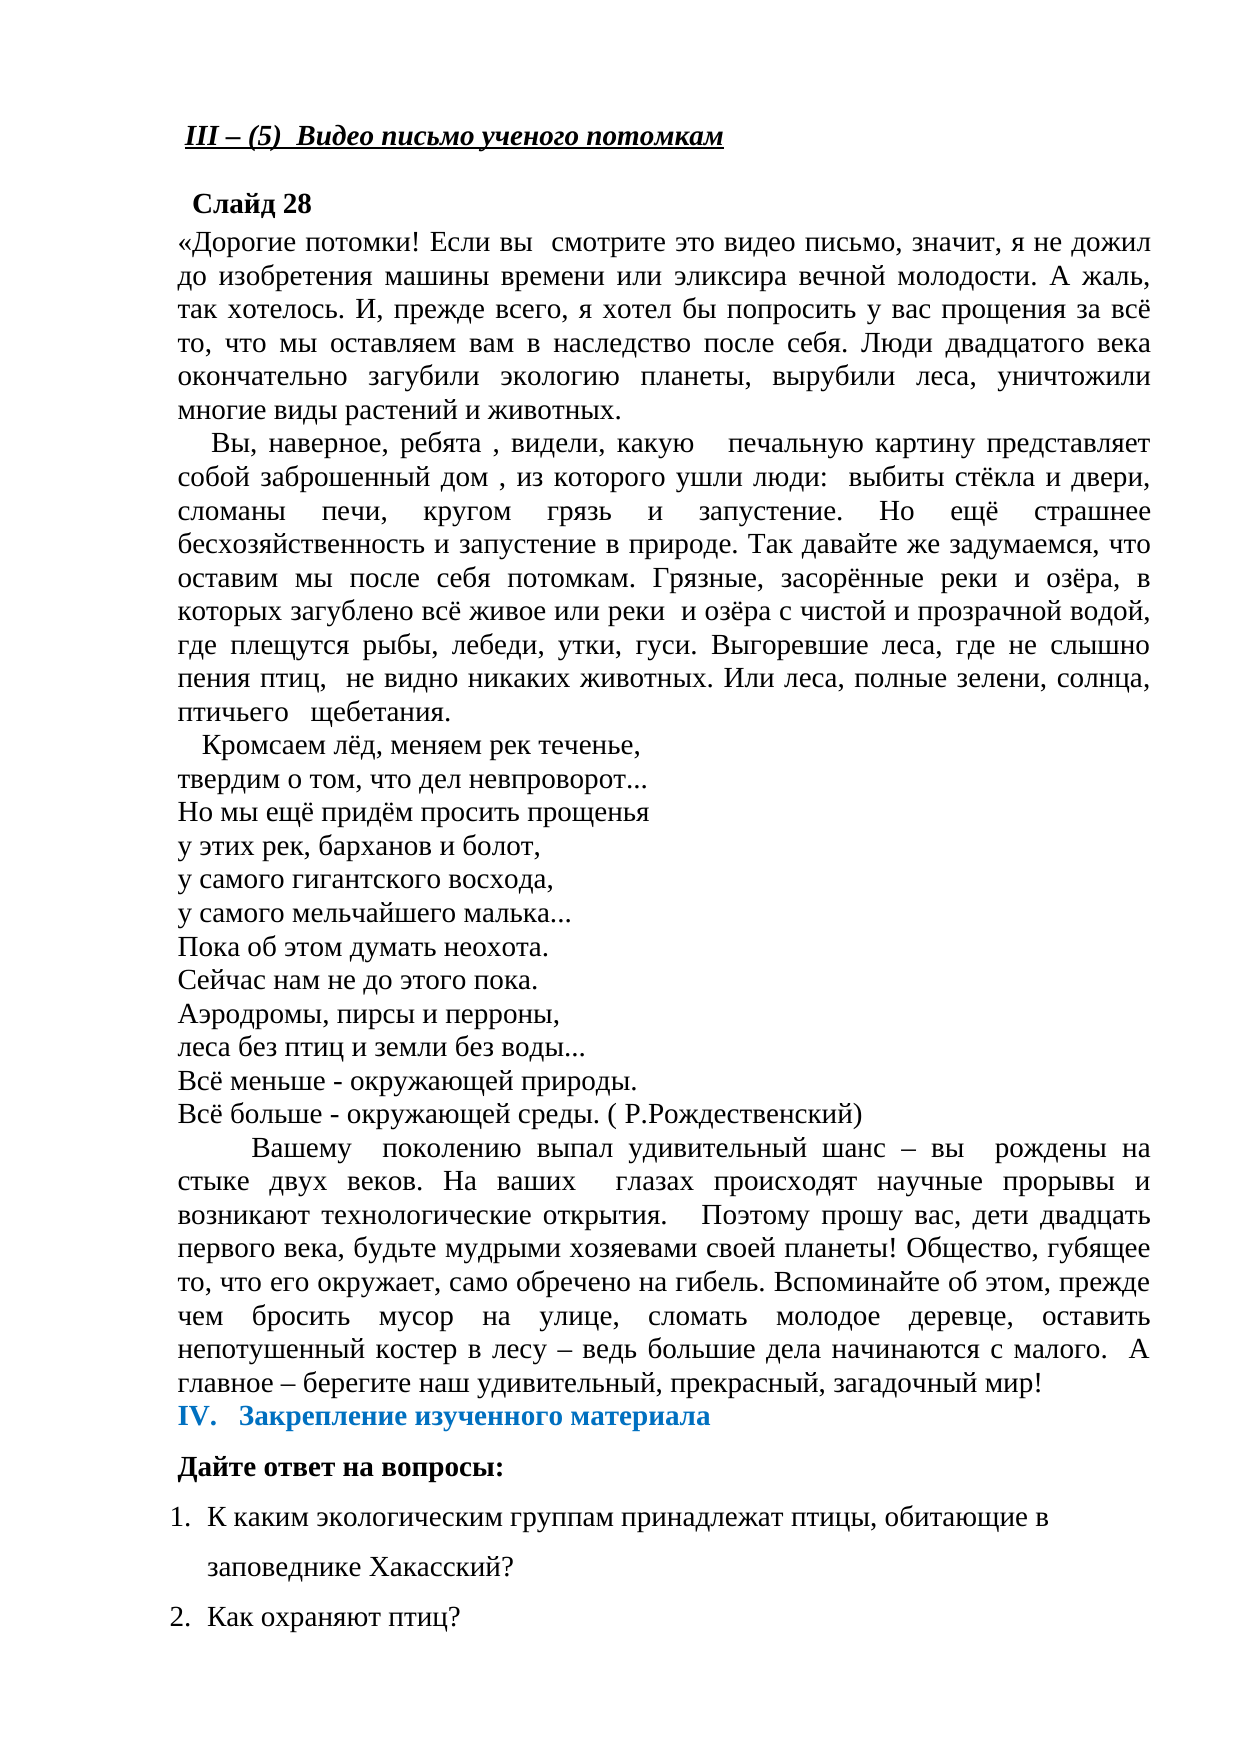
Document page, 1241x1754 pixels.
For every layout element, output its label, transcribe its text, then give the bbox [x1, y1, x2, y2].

text твердим о том, что дел невпроворот... [177, 761, 1152, 794]
text у этих рек, барханов и болот, [177, 828, 1152, 862]
list Как охраняют птиц? [169, 1599, 1152, 1633]
text Сейчас нам не до этого пока. [177, 962, 1152, 996]
text Всё больше - окружающей среды. ( Р.Рождественский) [177, 1096, 1152, 1130]
text у самого мельчайшего малька... [177, 895, 1152, 929]
text Вашему поколению выпал удивительный шанс – вы рождены на стыке двух веков. На ваших глазах происходят научные прорывы и возникают технологические открытия. Поэтому прошу вас, дети двадцать первого века, будьте мудрыми хозяевами своей планеты! Общество, губящее то, что его окружает, само обречено на гибель. Вспоминайте об этом, прежде чем бросить мусор на улице, сломать молодое деревце, оставить непотушенный костер в лесу – ведь большие дела начинаются с малого. А главное – берегите наш удивительный, прекрасный, загадочный мир! [177, 1130, 1152, 1398]
text Дайте ответ на вопросы: [177, 1449, 1152, 1482]
text Слайд 28 [177, 186, 1152, 219]
text Пока об этом думать неохота. [177, 929, 1152, 962]
text «Дорогие потомки! Если вы смотрите это видео письмо, значит, я не дожил до изобретения машины времени или эликсира вечной молодости. А жаль, так хотелось. И, прежде всего, я хотел бы попросить у вас прощения за всё то, что мы оставляем вам в наследство после себя. Люди двадцатого века окончательно загубили экологию планеты, вырубили леса, уничтожили многие виды растений и животных. [177, 224, 1152, 426]
text Но мы ещё придём просить прощенья [177, 794, 1152, 828]
text Всё меньше - окружающей природы. [177, 1063, 1152, 1096]
text III – (5) Видео письмо ученого потомкам [177, 118, 1152, 152]
text IV. Закрепление изученного материала [177, 1398, 1152, 1432]
list К каким экологическим группам принадлежат птицы, обитающие в заповеднике Хакасский? [169, 1499, 1152, 1583]
text Вы, наверное, ребята , видели, какую печальную картину представляет собой заброшенный дом , из которого ушли люди: выбиты стёкла и двери, сломаны печи, кругом грязь и запустение. Но ещё страшнее бесхозяйственность и запустение в природе. Так давайте же задумаемся, что оставим мы после себя потомкам. Грязные, засорённые реки и озёра, в которых загублено всё живое или реки и озёра с чистой и прозрачной водой, где плещутся рыбы, лебеди, утки, гуси. Выгоревшие леса, где не слышно пения птиц, не видно никаких животных. Или леса, полные зелени, солнца, птичьего щебетания. [177, 426, 1152, 727]
text Кромсаем лёд, меняем рек теченье, [177, 727, 1152, 761]
text леса без птиц и земли без воды... [177, 1029, 1152, 1063]
text у самого гигантского восхода, [177, 862, 1152, 895]
text Аэродромы, пирсы и перроны, [177, 996, 1152, 1029]
